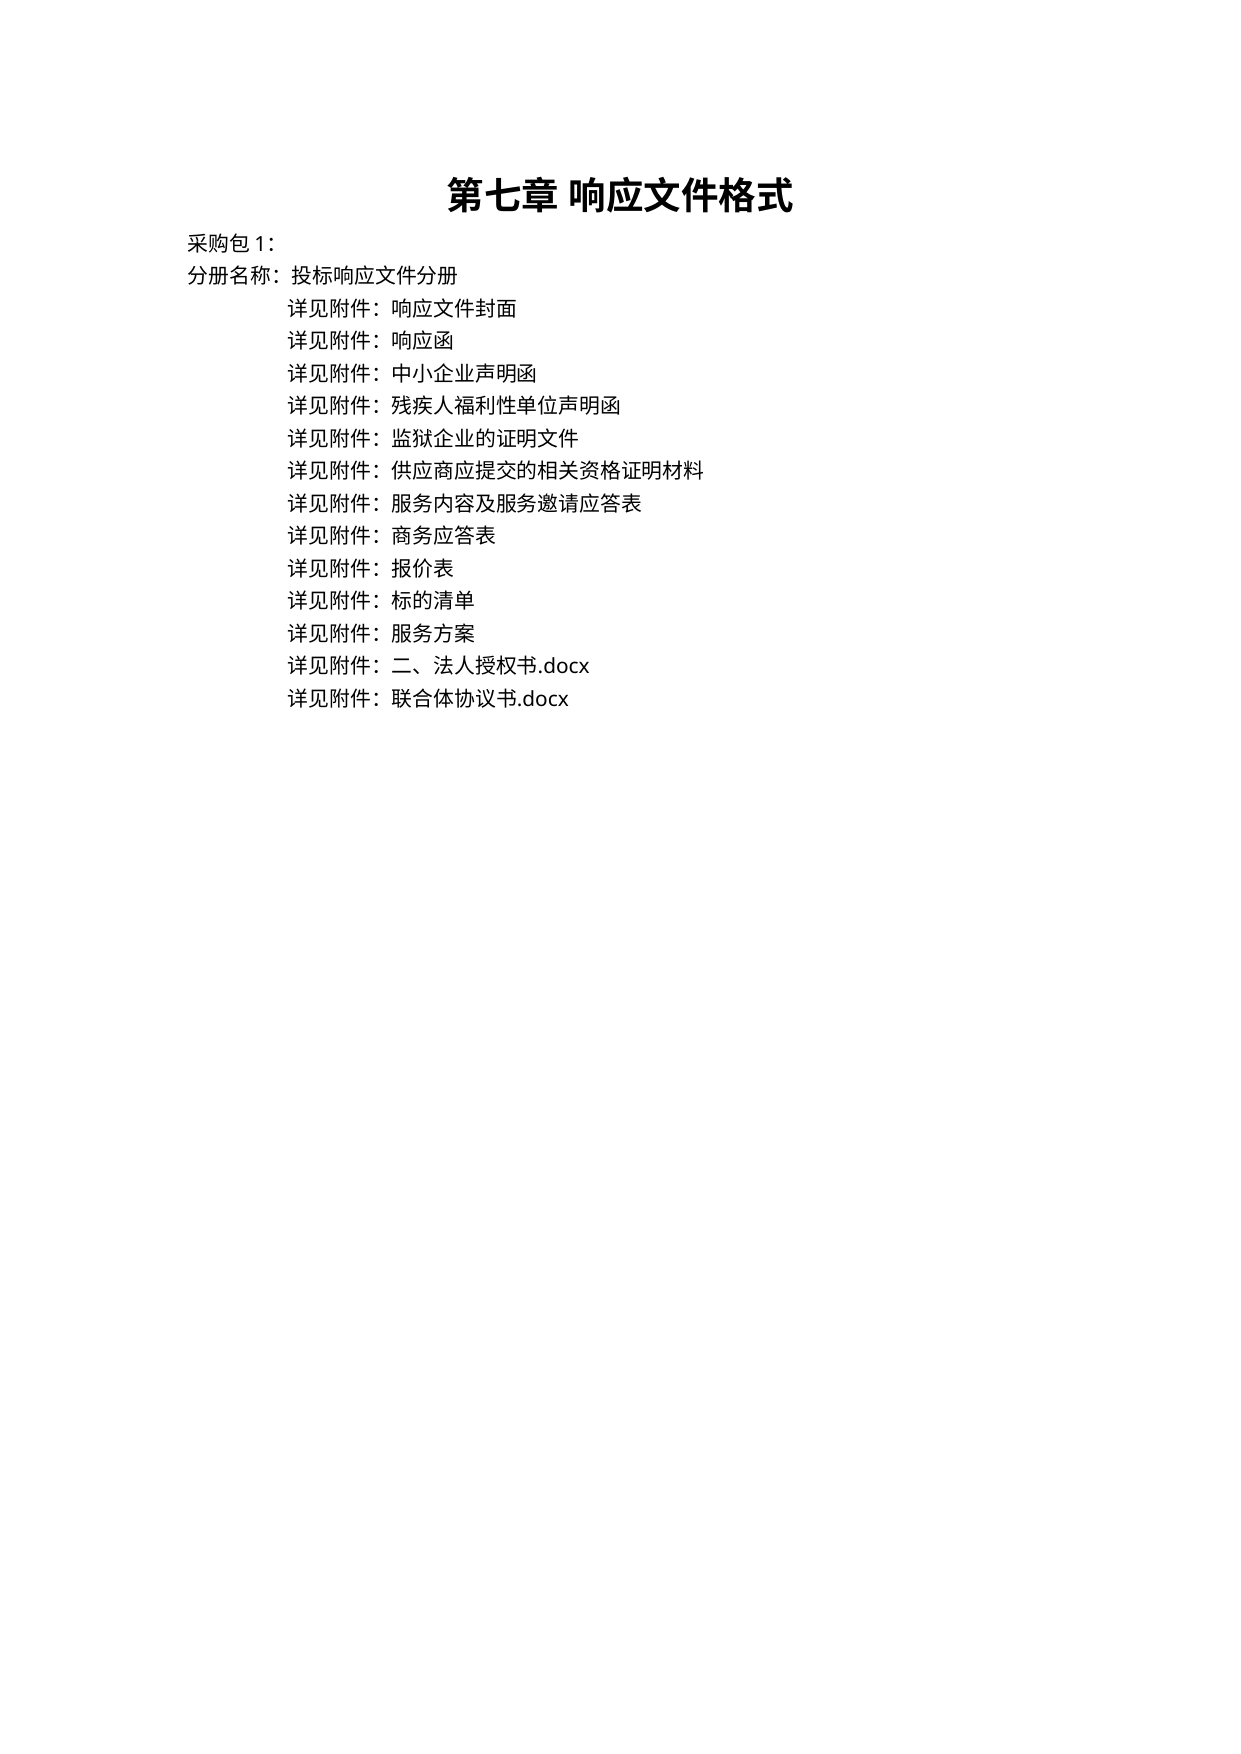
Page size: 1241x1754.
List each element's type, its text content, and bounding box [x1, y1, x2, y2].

text 详见附件：服务内容及服务邀请应答表 [187, 487, 1053, 519]
text 详见附件：报价表 [187, 552, 1053, 584]
text 采购包1： [187, 227, 1053, 259]
text 详见附件：标的清单 [187, 584, 1053, 617]
text 详见附件：中小企业声明函 [187, 357, 1053, 389]
text 详见附件：响应函 [187, 324, 1053, 357]
text 详见附件：残疾人福利性单位声明函 [187, 389, 1053, 422]
text 分册名称：投标响应文件分册 [187, 259, 1053, 292]
text 详见附件：服务方案 [187, 617, 1053, 649]
text 详见附件：供应商应提交的相关资格证明材料 [187, 454, 1053, 487]
text 详见附件：商务应答表 [187, 519, 1053, 552]
text 详见附件：监狱企业的证明文件 [187, 422, 1053, 454]
text 第七章 响应文件格式 [187, 162, 1053, 227]
text 详见附件：响应文件封面 [187, 292, 1053, 324]
text 详见附件：联合体协议书.docx [187, 682, 1053, 714]
text 详见附件：二、法人授权书.docx [187, 649, 1053, 682]
